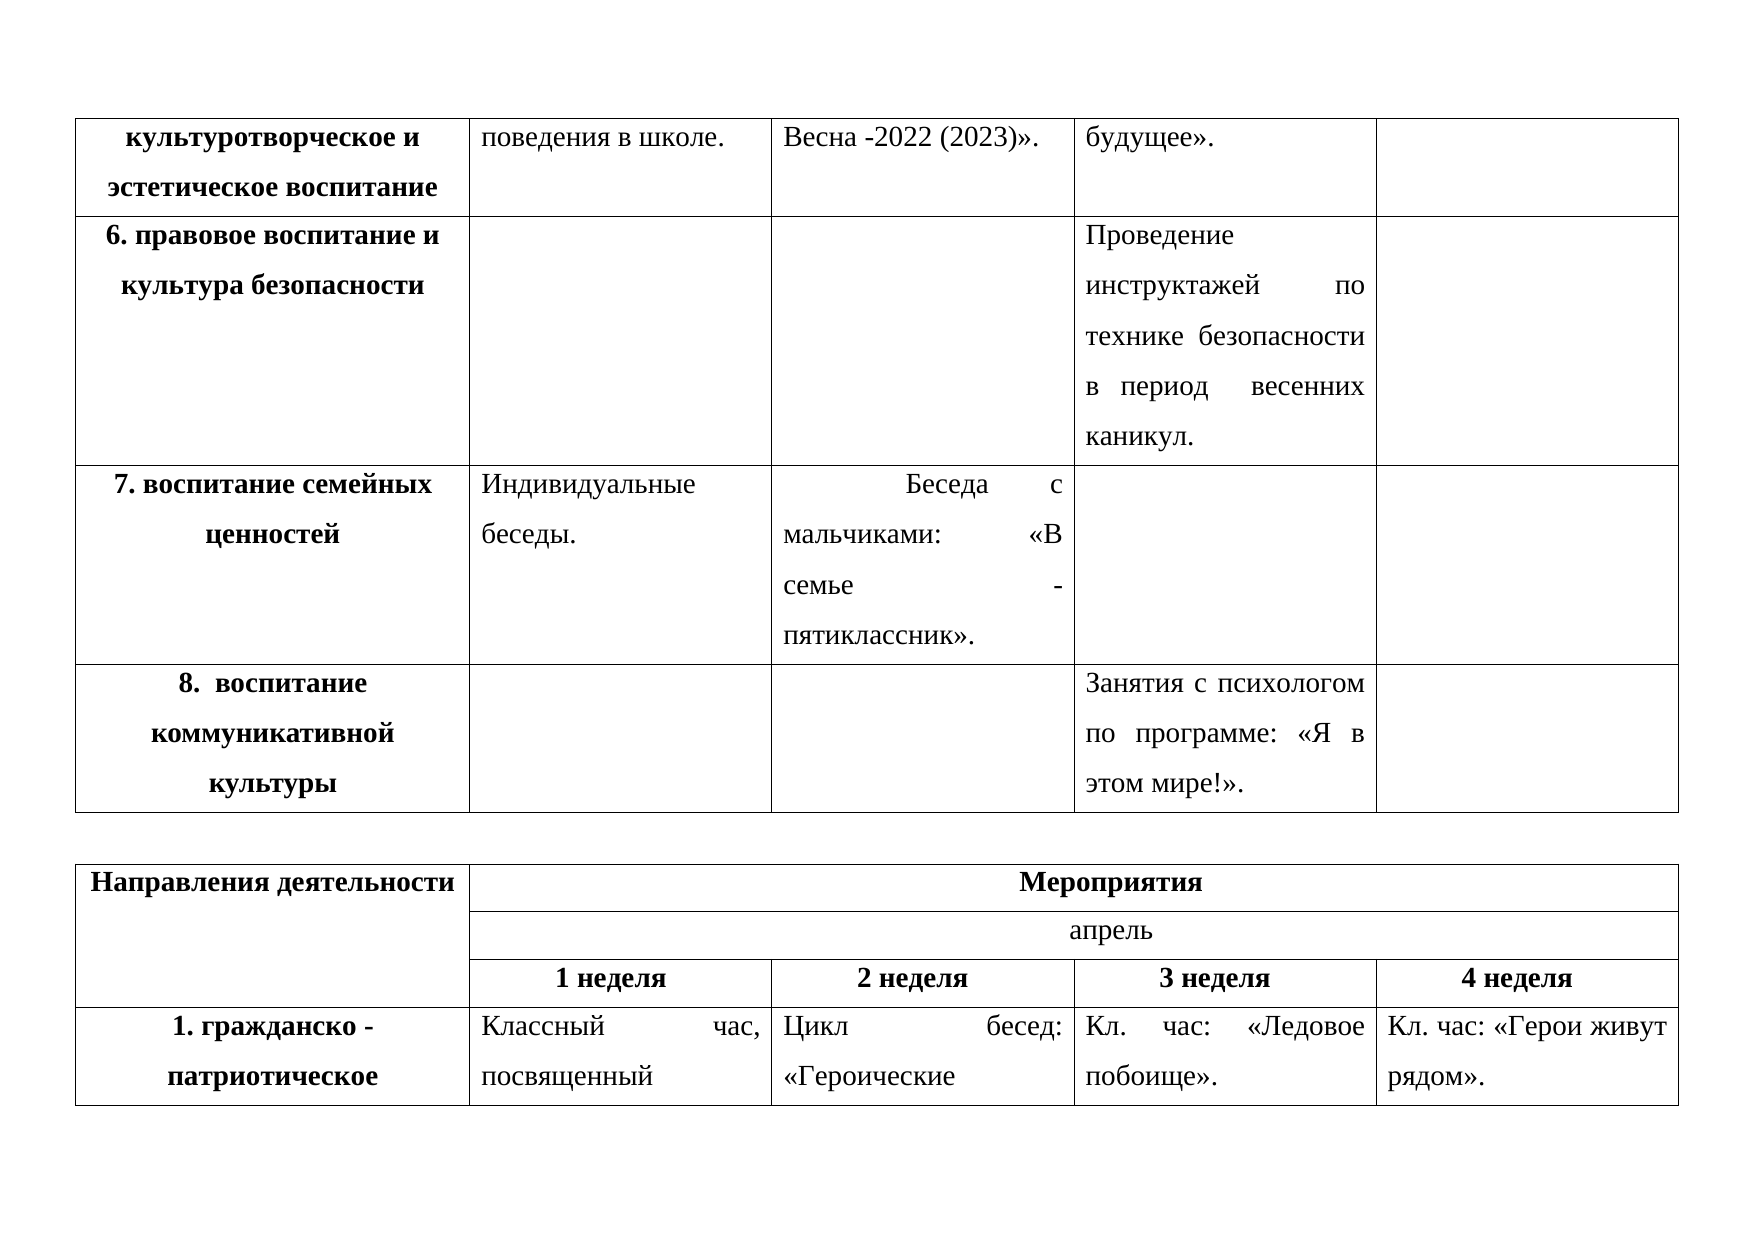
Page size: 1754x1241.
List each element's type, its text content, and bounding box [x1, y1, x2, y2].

table_cell [772, 217, 1074, 465]
table_header Мероприятия [470, 865, 1678, 911]
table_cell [1075, 1008, 1376, 1104]
table_header Направления деятельности [76, 865, 469, 1007]
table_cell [76, 119, 469, 216]
table_cell [1377, 119, 1678, 216]
table_cell апрель [470, 912, 1678, 959]
table_cell Индивидуальные беседы. [470, 466, 771, 664]
table_cell 8. воспитание коммуникативной культуры [76, 665, 469, 812]
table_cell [470, 1008, 771, 1104]
table_cell Беседа с мальчиками: «В семье - пятиклассник». [772, 466, 1074, 664]
table_cell [1377, 466, 1678, 664]
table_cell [470, 119, 771, 216]
table_cell [470, 665, 771, 812]
table_cell 6. правовое воспитание и культура безопасности [76, 217, 469, 465]
table_cell 1 неделя [470, 960, 771, 1007]
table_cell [772, 119, 1074, 216]
table_cell Проведение инструктажей по технике безопасности в период весенних каникул. [1075, 217, 1376, 465]
table_cell [772, 665, 1074, 812]
table_cell [470, 217, 771, 465]
table_cell 2 неделя [772, 960, 1074, 1007]
table_cell [1377, 665, 1678, 812]
table_cell [1075, 466, 1376, 664]
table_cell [1377, 1008, 1678, 1104]
table_cell Занятия с психологом по программе: «Я в этом мире!». [1075, 665, 1376, 812]
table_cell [1075, 119, 1376, 216]
table_cell 3 неделя [1075, 960, 1376, 1007]
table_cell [772, 1008, 1074, 1104]
table_cell 7. воспитание семейных ценностей [76, 466, 469, 664]
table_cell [76, 1008, 469, 1104]
table_cell [1377, 217, 1678, 465]
table_cell 4 неделя [1377, 960, 1678, 1007]
